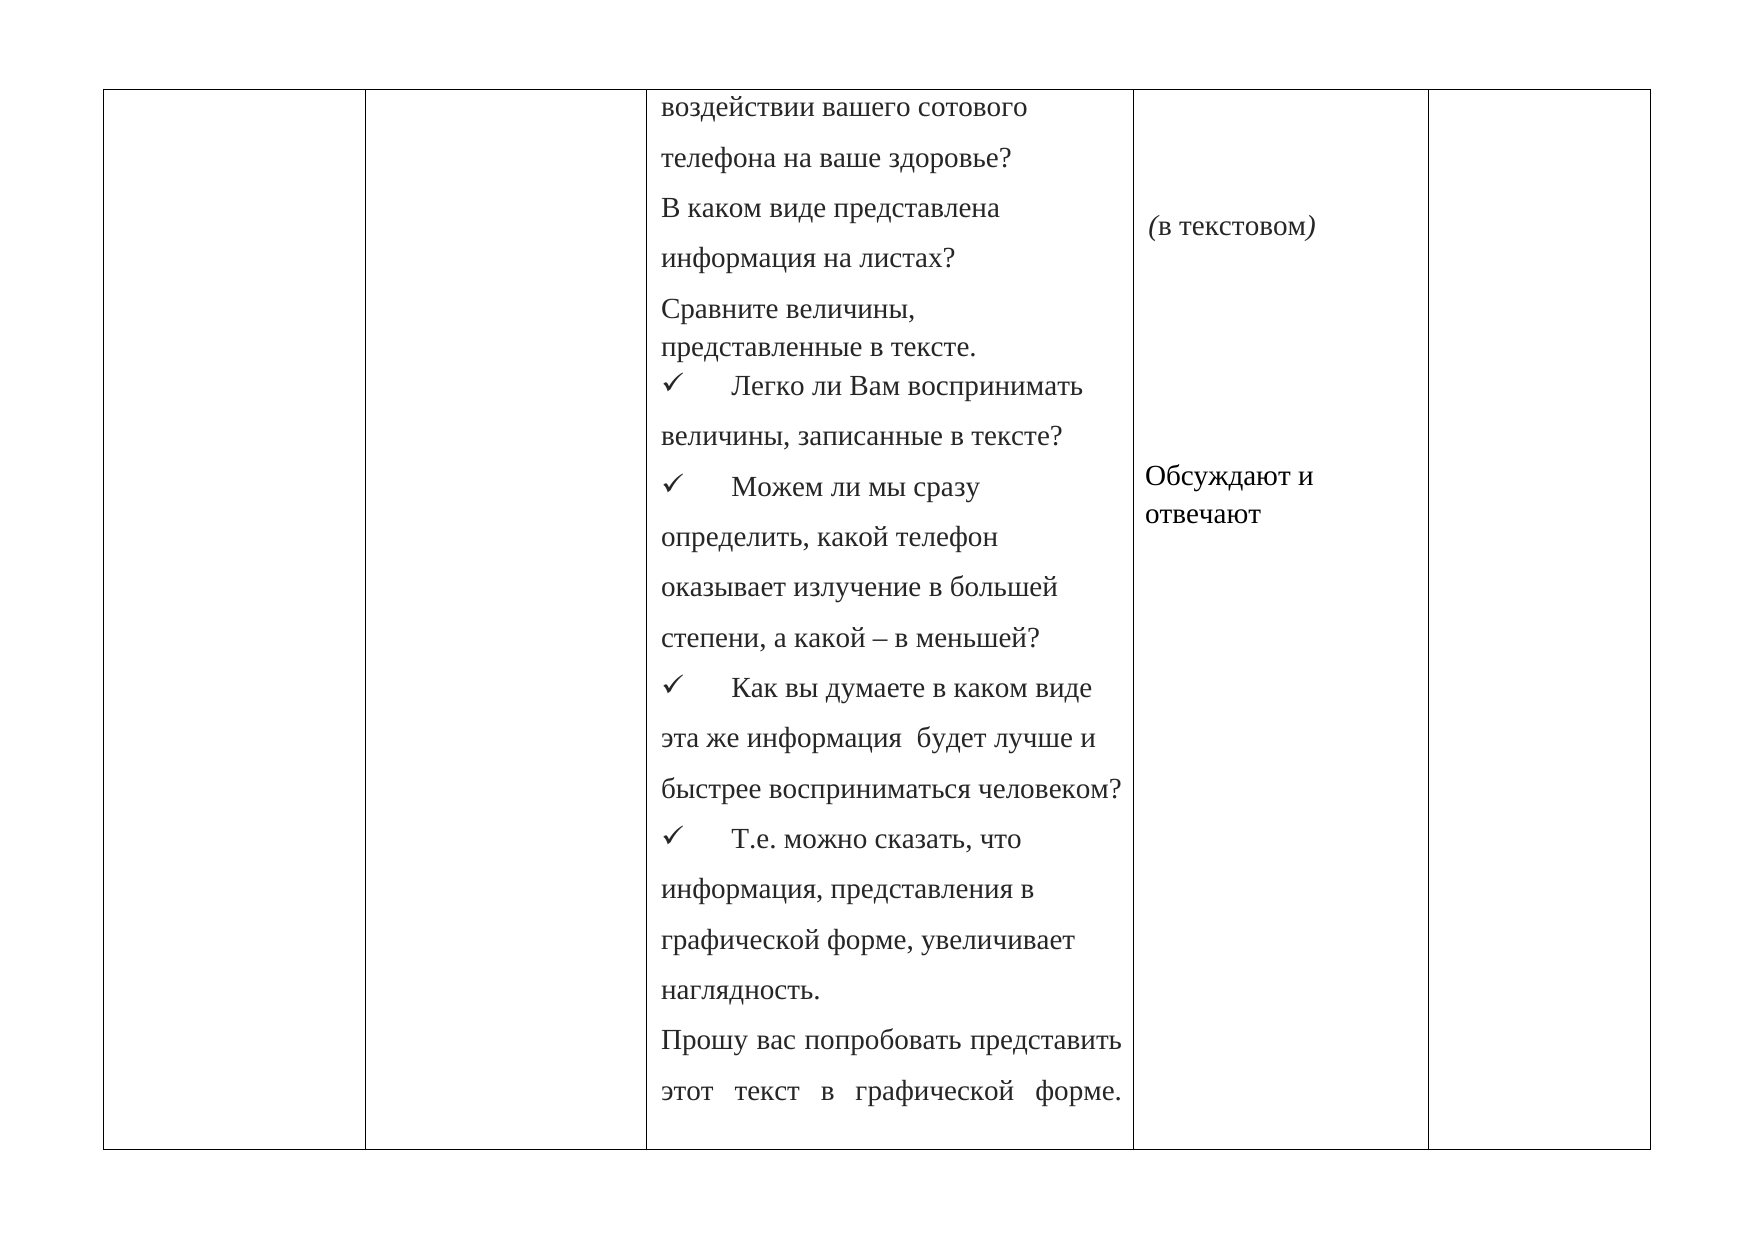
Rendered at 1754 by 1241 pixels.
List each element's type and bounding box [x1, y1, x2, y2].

table_cell [647, 90, 1133, 1149]
table_cell [1134, 90, 1428, 1149]
table_cell [104, 90, 365, 1149]
table_cell [366, 90, 646, 1149]
table_cell [1429, 90, 1650, 1149]
